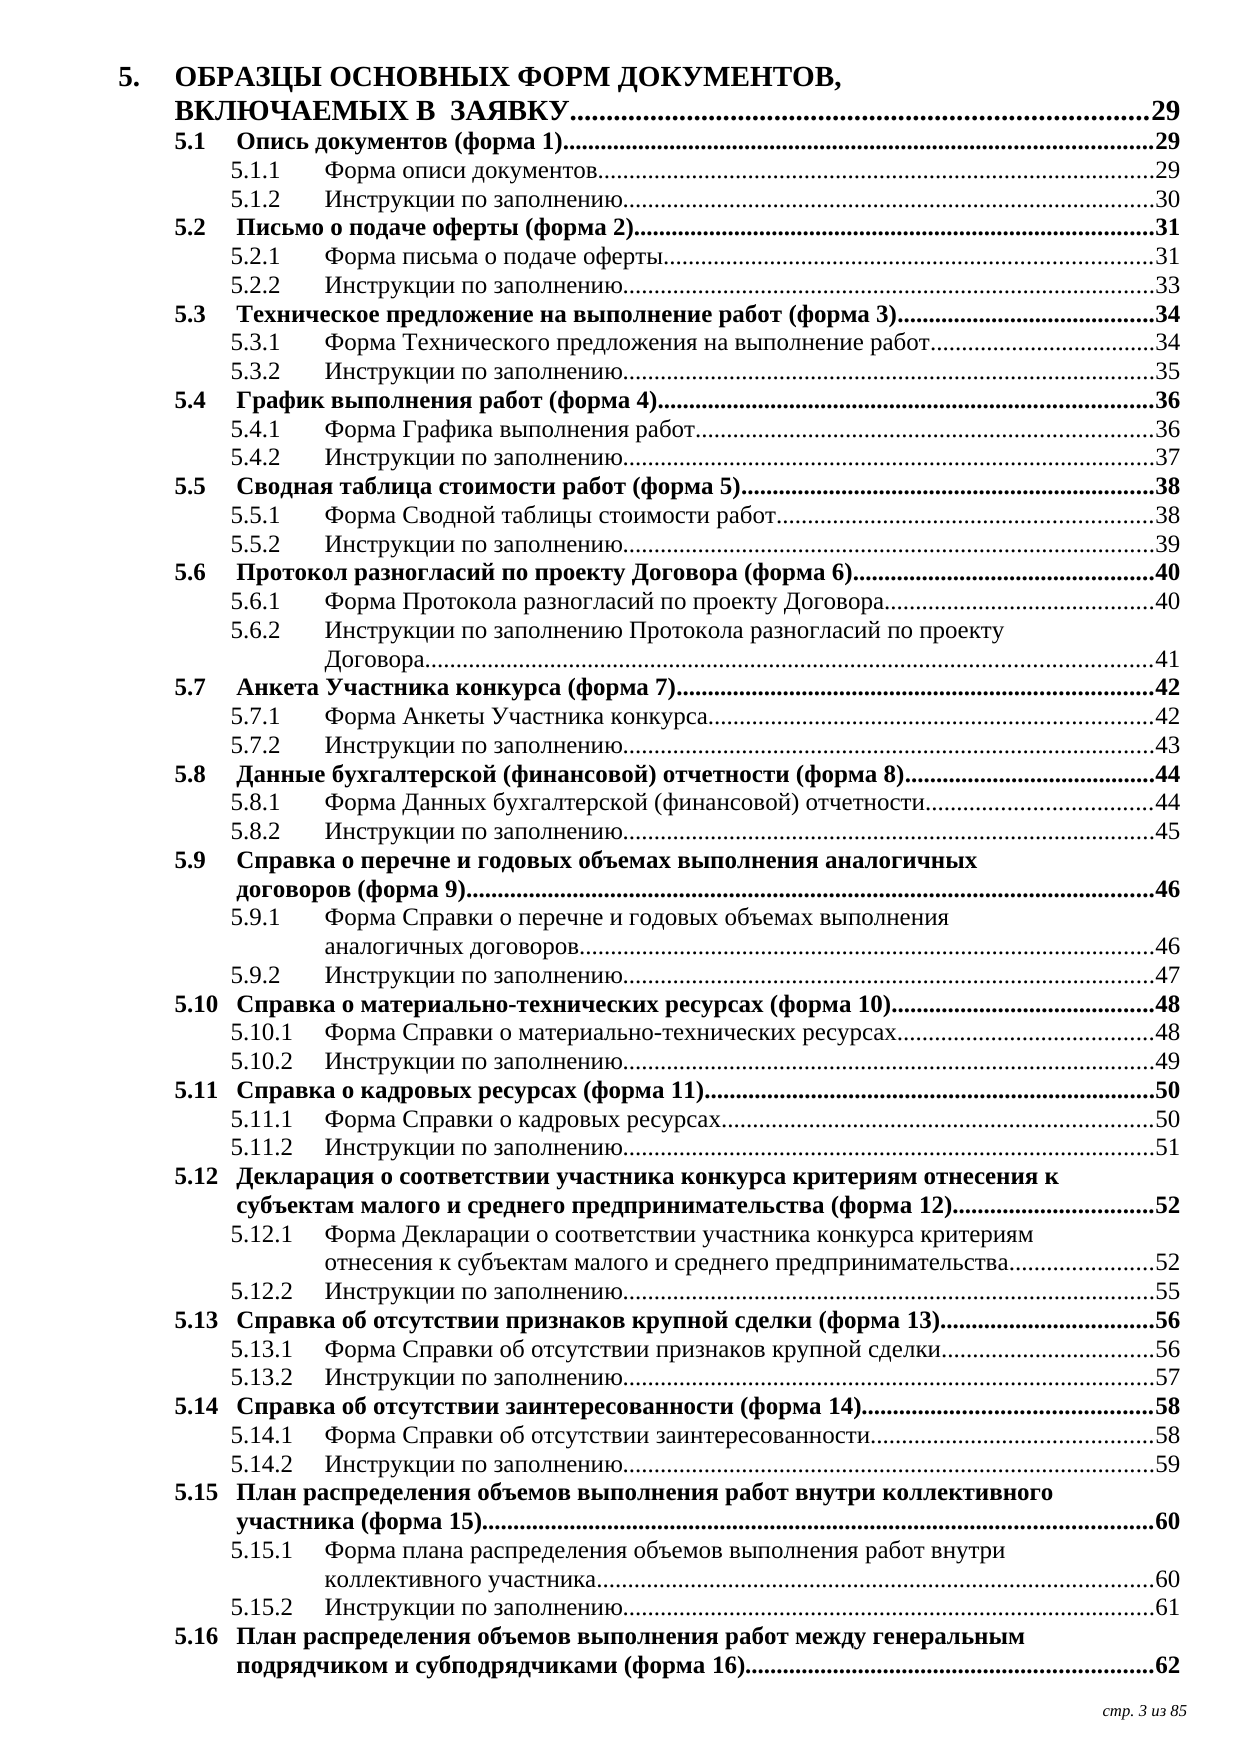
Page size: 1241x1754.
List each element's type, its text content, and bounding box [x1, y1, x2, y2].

text 5.14.1 Форма Справки об отсутствии заинтересованности 58 [230, 1420, 1063, 1449]
text 5.4.2 Инструкции по заполнению 37 [230, 442, 1063, 471]
text 5.12 Декларация о соответствии участника конкурса критериям отнесения к субъектам малого и среднего предпринимательства (форма 12) 52 [174, 1161, 1093, 1219]
text 5.1.2 Инструкции по заполнению 30 [230, 184, 1063, 212]
text 5.11.1 Форма Справки о кадровых ресурсах 50 [230, 1104, 1063, 1132]
text 5.5.1 Форма Сводной таблицы стоимости работ 38 [230, 500, 1063, 529]
text 5.15 План распределения объемов выполнения работ внутри коллективного участника (форма 15) 60 [174, 1477, 1093, 1535]
text 5.11.2 Инструкции по заполнению 51 [230, 1132, 1063, 1161]
text 5.1.1 Форма описи документов 29 [230, 155, 1063, 184]
text 5.10 Справка о материально-технических ресурсах (форма 10) 48 [174, 989, 1093, 1017]
text 5.13.2 Инструкции по заполнению 57 [230, 1362, 1063, 1391]
text 5.13.1 Форма Справки об отсутствии признаков крупной сделки 56 [230, 1334, 1063, 1362]
text 5.7.1 Форма Анкеты Участника конкурса 42 [230, 701, 1063, 730]
text 5.4 График выполнения работ (форма 4) 36 [174, 385, 1093, 414]
text 5.8 Данные бухгалтерской (финансовой) отчетности (форма 8) 44 [174, 759, 1093, 787]
text 5.4.1 Форма Графика выполнения работ 36 [230, 414, 1063, 442]
text 5.6.1 Форма Протокола разногласий по проекту Договора 40 [230, 586, 1063, 615]
text 5.11 Справка о кадровых ресурсах (форма 11) 50 [174, 1075, 1093, 1104]
text 5.2.2 Инструкции по заполнению 33 [230, 270, 1063, 299]
text 5.7.2 Инструкции по заполнению 43 [230, 730, 1063, 759]
text 5.6.2 Инструкции по заполнению Протокола разногласий по проекту Договора 41 [230, 615, 1063, 672]
text 5.14.2 Инструкции по заполнению 59 [230, 1449, 1063, 1477]
text 5.5 Сводная таблица стоимости работ (форма 5) 38 [174, 471, 1093, 500]
text 5.5.2 Инструкции по заполнению 39 [230, 529, 1063, 557]
text 5. Образцы основных форм документов, включаемых в заявку 29 [118, 59, 1063, 126]
text 5.14 Справка об отсутствии заинтересованности (форма 14) 58 [174, 1391, 1093, 1420]
text 5.9.1 Форма Справки о перечне и годовых объемах выполнения аналогичных договоров 46 [230, 902, 1063, 960]
text 5.10.2 Инструкции по заполнению 49 [230, 1046, 1063, 1075]
text 5.12.2 Инструкции по заполнению 55 [230, 1276, 1063, 1305]
text 5.8.1 Форма Данных бухгалтерской (финансовой) отчетности 44 [230, 787, 1063, 816]
text 5.9 Справка о перечне и годовых объемах выполнения аналогичных договоров (форма 9) 46 [174, 845, 1093, 902]
text 5.12.1 Форма Декларации о соответствии участника конкурса критериям отнесения к субъектам малого и среднего предпринимательства 52 [230, 1219, 1063, 1276]
text 5.6 Протокол разногласий по проекту Договора (форма 6) 40 [174, 557, 1093, 586]
text 5.15.1 Форма плана распределения объемов выполнения работ внутри коллективного участника 60 [230, 1535, 1063, 1592]
text 5.16 План распределения объемов выполнения работ между генеральным подрядчиком и субподрядчиками (форма 16) 62 [174, 1621, 1093, 1679]
text 5.15.2 Инструкции по заполнению 61 [230, 1592, 1063, 1621]
text 5.8.2 Инструкции по заполнению 45 [230, 816, 1063, 845]
text 5.2 Письмо о подаче оферты (форма 2) 31 [174, 212, 1093, 241]
text 5.1 Опись документов (форма 1) 29 [174, 126, 1093, 155]
text 5.7 Анкета Участника конкурса (форма 7) 42 [174, 672, 1093, 701]
text 5.3.1 Форма Технического предложения на выполнение работ 34 [230, 327, 1063, 356]
text 5.13 Справка об отсутствии признаков крупной сделки (форма 13) 56 [174, 1305, 1093, 1334]
text 5.3.2 Инструкции по заполнению 35 [230, 356, 1063, 385]
text 5.3 Техническое предложение на выполнение работ (форма 3) 34 [174, 299, 1093, 327]
text 5.10.1 Форма Справки о материально-технических ресурсах 48 [230, 1017, 1063, 1046]
text 5.2.1 Форма письма о подаче оферты 31 [230, 241, 1063, 270]
text 5.9.2 Инструкции по заполнению 47 [230, 960, 1063, 989]
